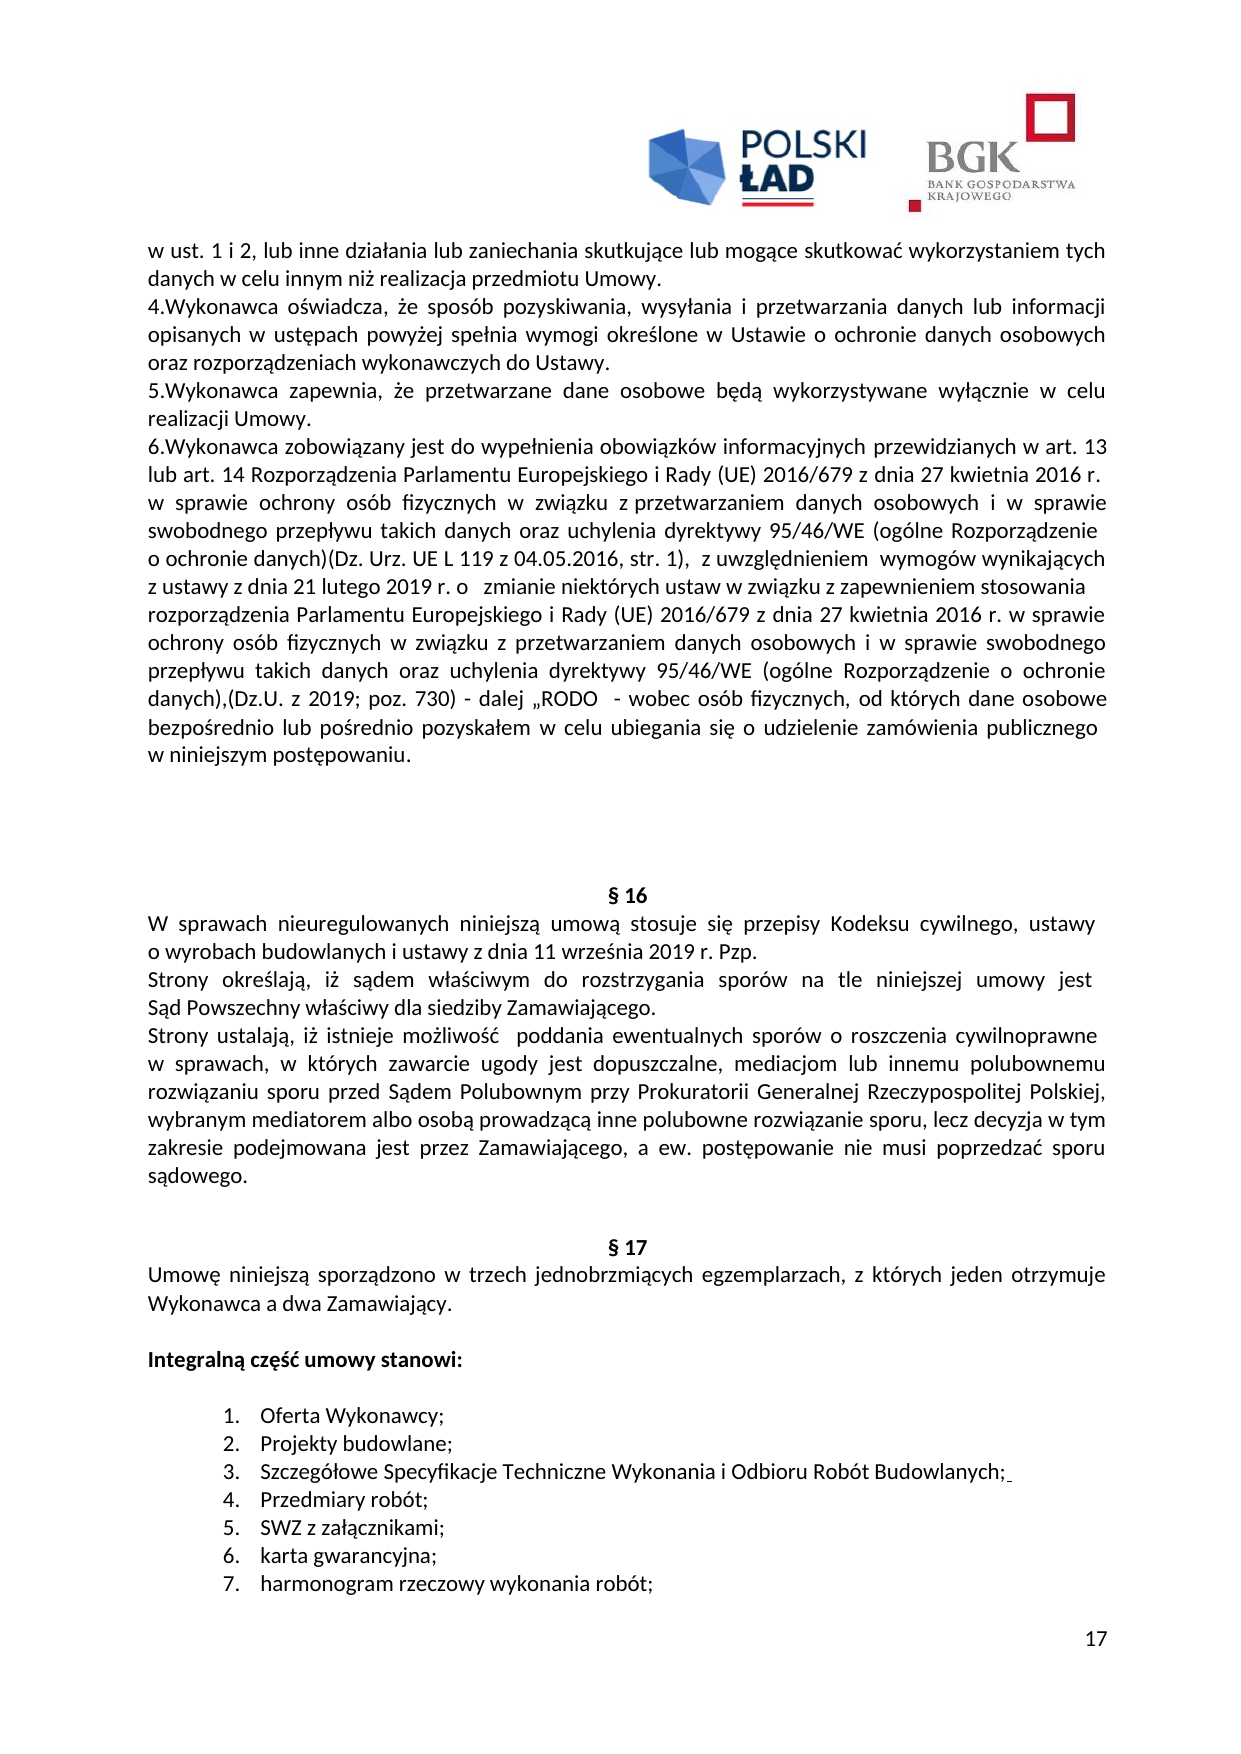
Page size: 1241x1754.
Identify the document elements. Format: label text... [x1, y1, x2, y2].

text § 16 [148, 881, 1107, 909]
list Oferta Wykonawcy; [223, 1401, 1107, 1429]
text Integralną część umowy stanowi: [148, 1345, 1107, 1373]
text W sprawach nieuregulowanych niniejszą umową stosuje się przepisy Kodeksu cywilnego, ustawy o wyrobach budowlanych i ustawy z dnia 11 września 2019 r. Pzp. [148, 909, 1107, 965]
list karta gwarancyjna; [223, 1541, 1107, 1569]
text rozporządzenia Parlamentu Europejskiego i Rady (UE) 2016/679 z dnia 27 kwietnia 2016 r. w sprawie ochrony osób fizycznych w związku z przetwarzaniem danych osobowych i w sprawie swobodnego przepływu takich danych oraz uchylenia dyrektywy 95/46/WE (ogólne Rozporządzenie o ochronie danych),(Dz.U. z 2019; poz. 730) - dalej „RODO - wobec osób fizycznych, od których dane osobowe bezpośrednio lub pośrednio pozyskałem w celu ubiegania się o udzielenie zamówienia publicznego w niniejszym postępowaniu. [148, 601, 1107, 769]
text Strony ustalają, iż istnieje możliwość poddania ewentualnych sporów o roszczenia cywilnoprawne w sprawach, w których zawarcie ugody jest dopuszczalne, mediacjom lub innemu polubownemu rozwiązaniu sporu przed Sądem Polubownym przy Prokuratorii Generalnej Rzeczypospolitej Polskiej, wybranym mediatorem albo osobą prowadzącą inne polubowne rozwiązanie sporu, lecz decyzja w tym zakresie podejmowana jest przez Zamawiającego, a ew. postępowanie nie musi poprzedzać sporu sądowego. [148, 1021, 1107, 1189]
list SWZ z załącznikami; [223, 1513, 1107, 1541]
list harmonogram rzeczowy wykonania robót; [223, 1569, 1107, 1597]
text 5.Wykonawca zapewnia, że przetwarzane dane osobowe będą wykorzystywane wyłącznie w celu realizacji Umowy. [148, 376, 1107, 432]
list Projekty budowlane; [223, 1429, 1107, 1457]
text § 17 [148, 1233, 1107, 1261]
list Przedmiary robót; [223, 1485, 1107, 1513]
text Strony określają, iż sądem właściwym do rozstrzygania sporów na tle niniejszej umowy jest Sąd Powszechny właściwy dla siedziby Zamawiającego. [148, 965, 1107, 1021]
text 4.Wykonawca oświadcza, że sposób pozyskiwania, wysyłania i przetwarzania danych lub informacji opisanych w ustępach powyżej spełnia wymogi określone w Ustawie o ochronie danych osobowych oraz rozporządzeniach wykonawczych do Ustawy. [148, 292, 1107, 376]
text 6.Wykonawca zobowiązany jest do wypełnienia obowiązków informacyjnych przewidzianych w art. 13 lub art. 14 Rozporządzenia Parlamentu Europejskiego i Rady (UE) 2016/679 z dnia 27 kwietnia 2016 r. w sprawie ochrony osób fizycznych w związku z przetwarzaniem danych osobowych i w sprawie swobodnego przepływu takich danych oraz uchylenia dyrektywy 95/46/WE (ogólne Rozporządzenie o ochronie danych)(Dz. Urz. UE L 119 z 04.05.2016, str. 1), z uwzględnieniem wymogów wynikających z ustawy z dnia 21 lutego 2019 r. o zmianie niektórych ustaw w związku z zapewnieniem stosowania [148, 432, 1107, 601]
picture [628, 73, 1108, 237]
list Szczegółowe Specyfikacje Techniczne Wykonania i Odbioru Robót Budowlanych; [223, 1457, 1107, 1485]
text Umowę niniejszą sporządzono w trzech jednobrzmiących egzemplarzach, z których jeden otrzymuje Wykonawca a dwa Zamawiający. [148, 1261, 1107, 1317]
